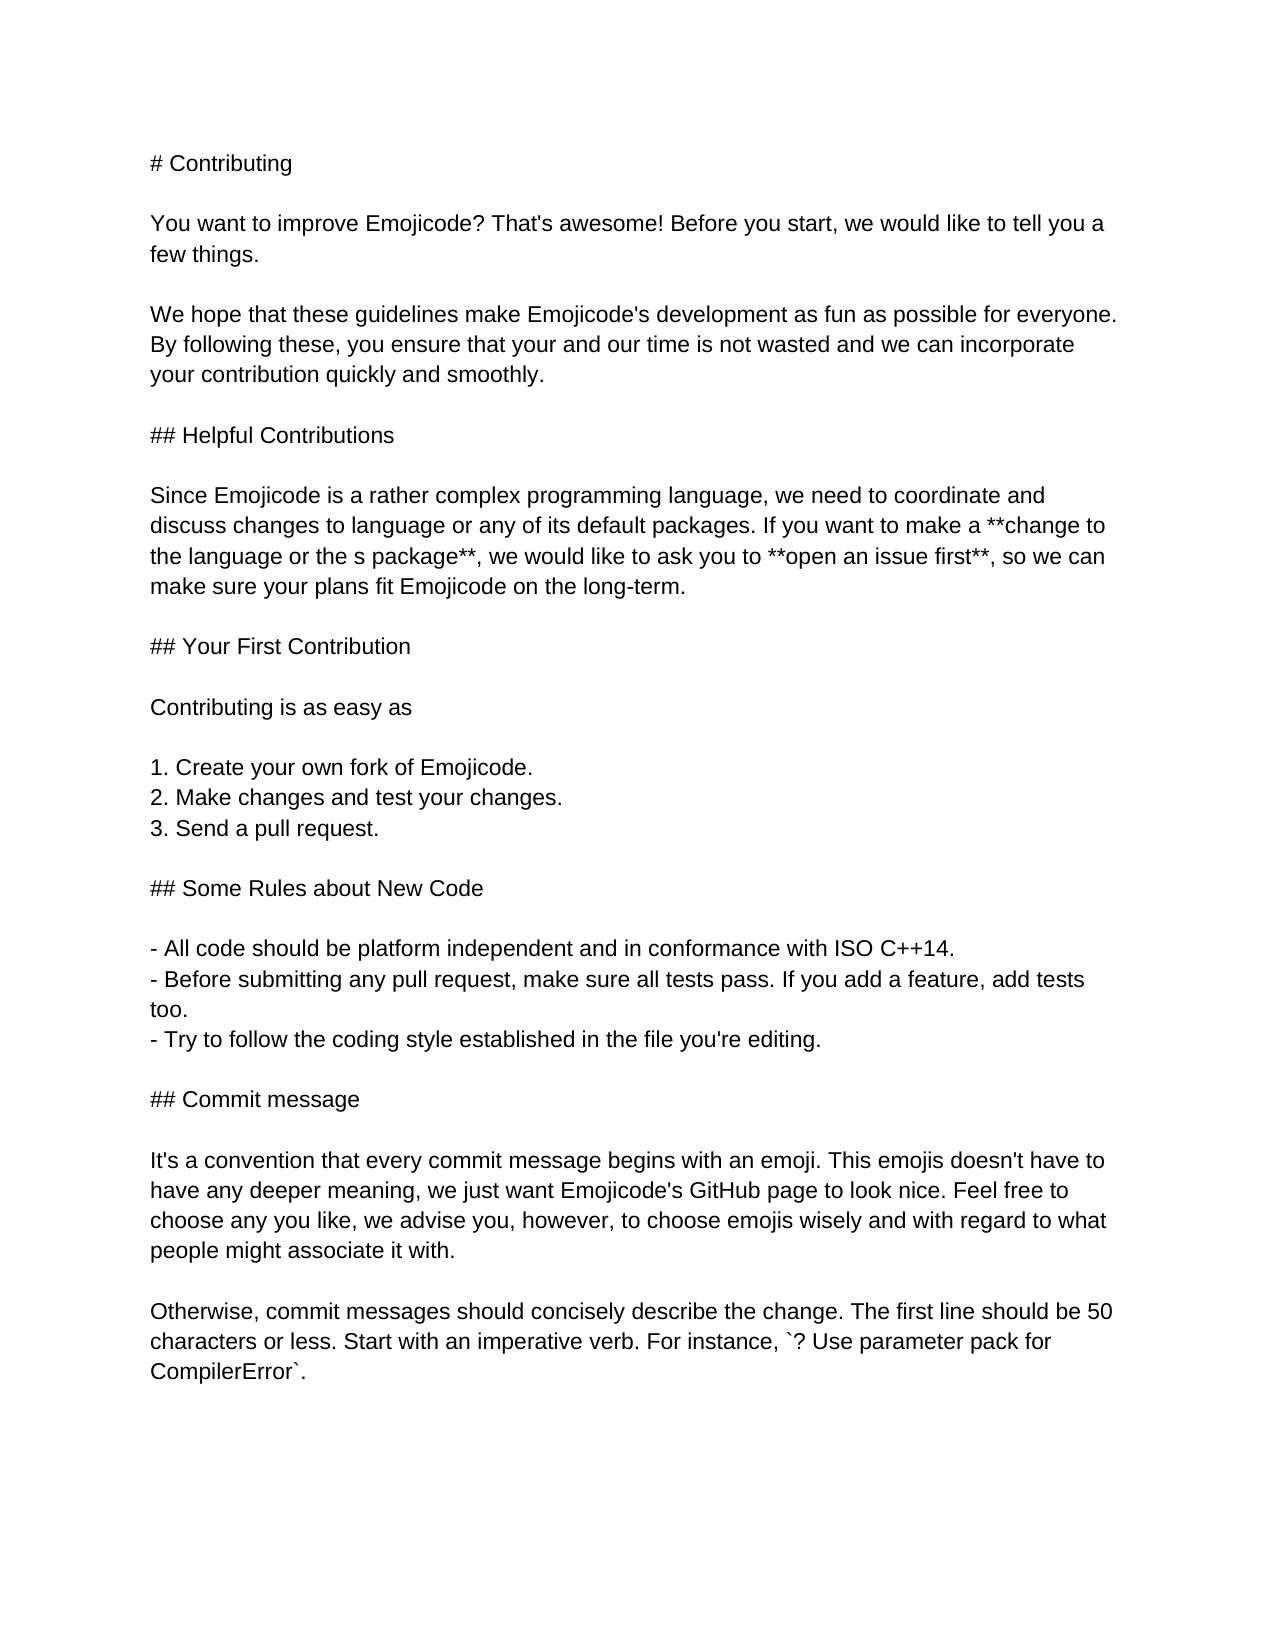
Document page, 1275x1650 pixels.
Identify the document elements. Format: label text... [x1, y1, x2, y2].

text - All code should be platform independent and in conformance with ISO C++14. [150, 935, 1125, 962]
text 2. Make changes and test your changes. [150, 784, 1125, 811]
text It's a convention that every commit message begins with an emoji. This emojis doesn't have to have any deeper meaning, we just want Emojicode's GitHub page to look nice. Feel free to choose any you like, we advise you, however, to choose emojis wisely and with regard to what people might associate it with. [150, 1147, 1125, 1264]
text ## Your First Contribution [150, 633, 1125, 660]
text ## Helpful Contributions [150, 422, 1125, 448]
text - Before submitting any pull request, make sure all tests pass. If you add a feature, add tests too. [150, 966, 1125, 1022]
text You want to improve Emojicode? That's awesome! Before you start, we would like to tell you a few things. [150, 210, 1125, 267]
text Otherwise, commit messages should concisely describe the change. The first line should be 50 characters or less. Start with an imperative verb. For instance, `? Use parameter pack for CompilerError`. [150, 1298, 1125, 1385]
text ## Some Rules about New Code [150, 875, 1125, 901]
text 1. Create your own fork of Emojicode. [150, 754, 1125, 781]
text We hope that these guidelines make Emojicode's development as fun as possible for everyone. By following these, you ensure that your and our time is not wasted and we can incorporate your contribution quickly and smoothly. [150, 301, 1125, 388]
text # Contributing [150, 150, 1125, 176]
text ## Commit message [150, 1086, 1125, 1113]
text Since Emojicode is a rather complex programming language, we need to coordinate and discuss changes to language or any of its default packages. If you want to make a **change to the language or the s package**, we would like to ask you to **open an issue first**, so we can make sure your plans fit Emojicode on the long-term. [150, 482, 1125, 599]
text Contributing is as easy as [150, 694, 1125, 720]
text 3. Send a pull request. [150, 814, 1125, 841]
text - Try to follow the coding style established in the file you're editing. [150, 1026, 1125, 1052]
